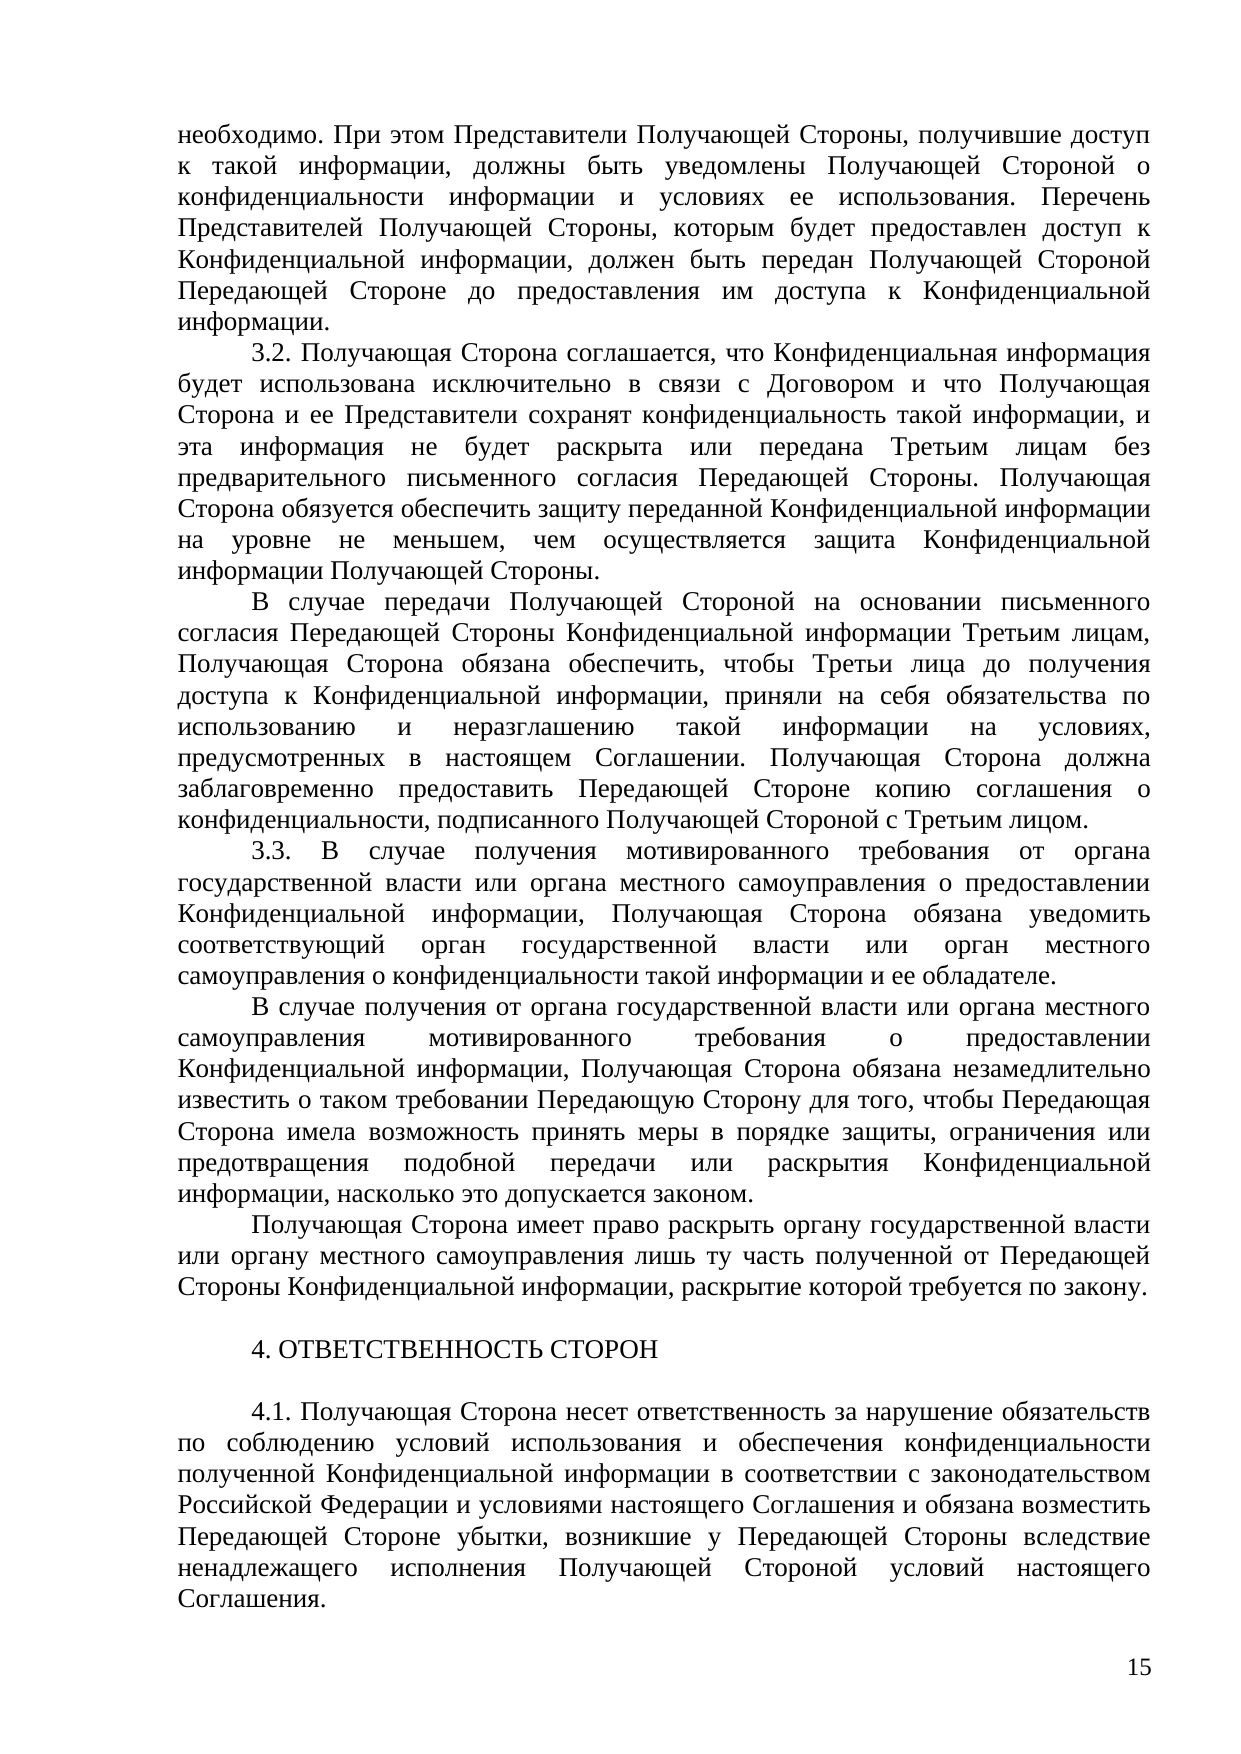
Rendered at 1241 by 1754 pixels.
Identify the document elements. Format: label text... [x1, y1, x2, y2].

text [177, 118, 1152, 336]
text В случае передачи Получающей Стороной на основании письменного согласия Передающей Стороны Конфиденциальной информации Третьим лицам, Получающая Сторона обязана обеспечить, чтобы Третьи лица до получения доступа к Конфиденциальной информации, приняли на себя обязательства по использованию и неразглашению такой информации на условиях, предусмотренных в настоящем Соглашении. Получающая Сторона должна заблаговременно предоставить Передающей Стороне копию соглашения о конфиденциальности, подписанного Получающей Стороной с Третьим лицом. [177, 585, 1152, 834]
text 3.3. В случае получения мотивированного требования от органа государственной власти или органа местного самоуправления о предоставлении Конфиденциальной информации, Получающая Сторона обязана уведомить соответствующий орган государственной власти или орган местного самоуправления о конфиденциальности такой информации и ее обладателе. [177, 834, 1152, 990]
text В случае получения от органа государственной власти или органа местного самоуправления мотивированного требования о предоставлении Конфиденциальной информации, Получающая Сторона обязана незамедлительно известить о таком требовании Передающую Сторону для того, чтобы Передающая Сторона имела возможность принять меры в порядке защиты, ограничения или предотвращения подобной передачи или раскрытия Конфиденциальной информации, насколько это допускается законом. [177, 990, 1152, 1208]
text 3.2. Получающая Сторона соглашается, что Конфиденциальная информация будет использована исключительно в связи с Договором и что Получающая Сторона и ее Представители сохранят конфиденциальность такой информации, и эта информация не будет раскрыта или передана Третьим лицам без предварительного письменного согласия Передающей Стороны. Получающая Сторона обязуется обеспечить защиту переданной Конфиденциальной информации на уровне не меньшем, чем осуществляется защита Конфиденциальной информации Получающей Стороны. [177, 336, 1152, 585]
text Получающая Сторона имеет право раскрыть органу государственной власти или органу местного самоуправления лишь ту часть полученной от Передающей Стороны Конфиденциальной информации, раскрытие которой требуется по закону. [177, 1208, 1152, 1302]
text 4.1. Получающая Сторона несет ответственность за нарушение обязательств по соблюдению условий использования и обеспечения конфиденциальности полученной Конфиденциальной информации в соответствии с законодательством Российской Федерации и условиями настоящего Соглашения и обязана возместить Передающей Стороне убытки, возникшие у Передающей Стороны вследствие ненадлежащего исполнения Получающей Стороной условий настоящего Соглашения. [177, 1395, 1152, 1613]
text 4. ОТВЕТСТВЕННОСТЬ СТОРОН [177, 1333, 1152, 1364]
